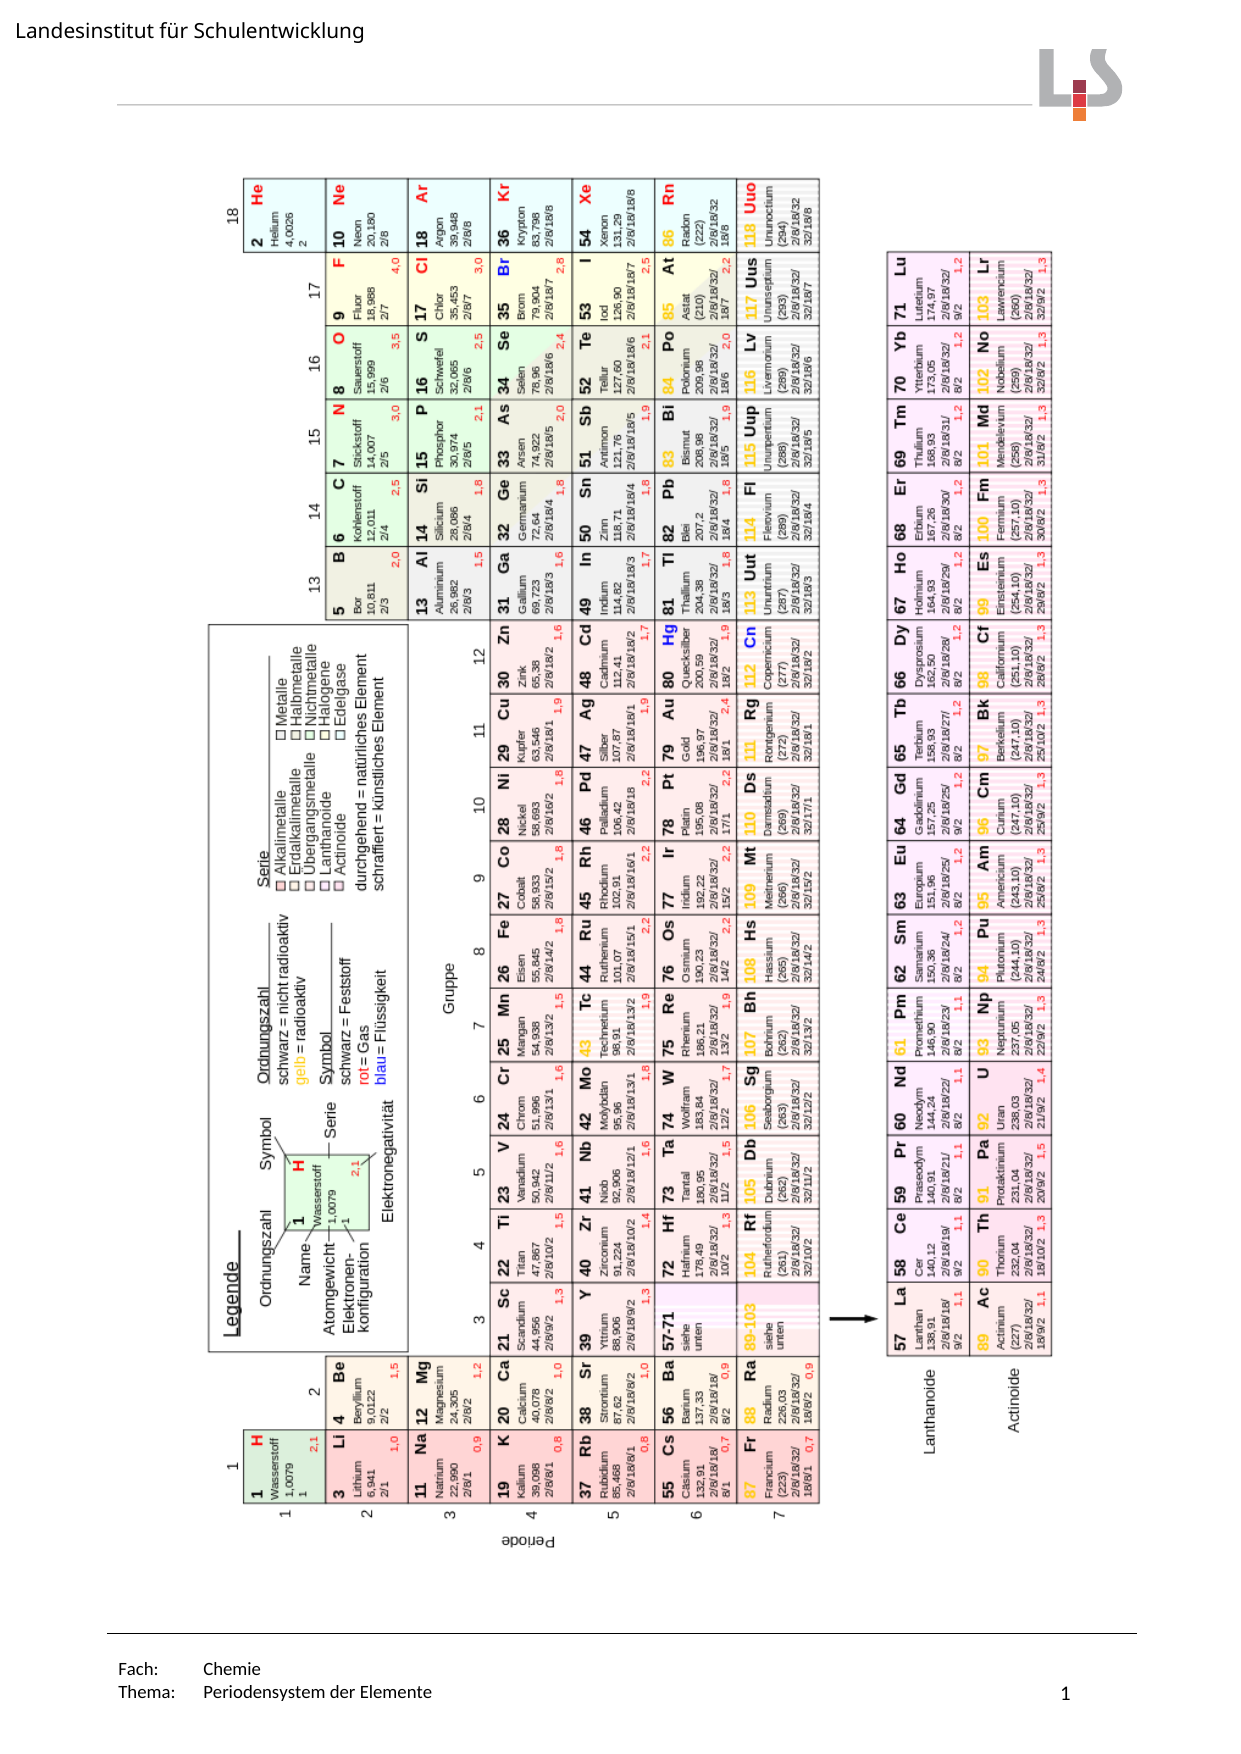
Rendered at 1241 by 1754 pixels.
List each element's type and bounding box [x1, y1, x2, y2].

picture [121, 130, 1157, 1594]
